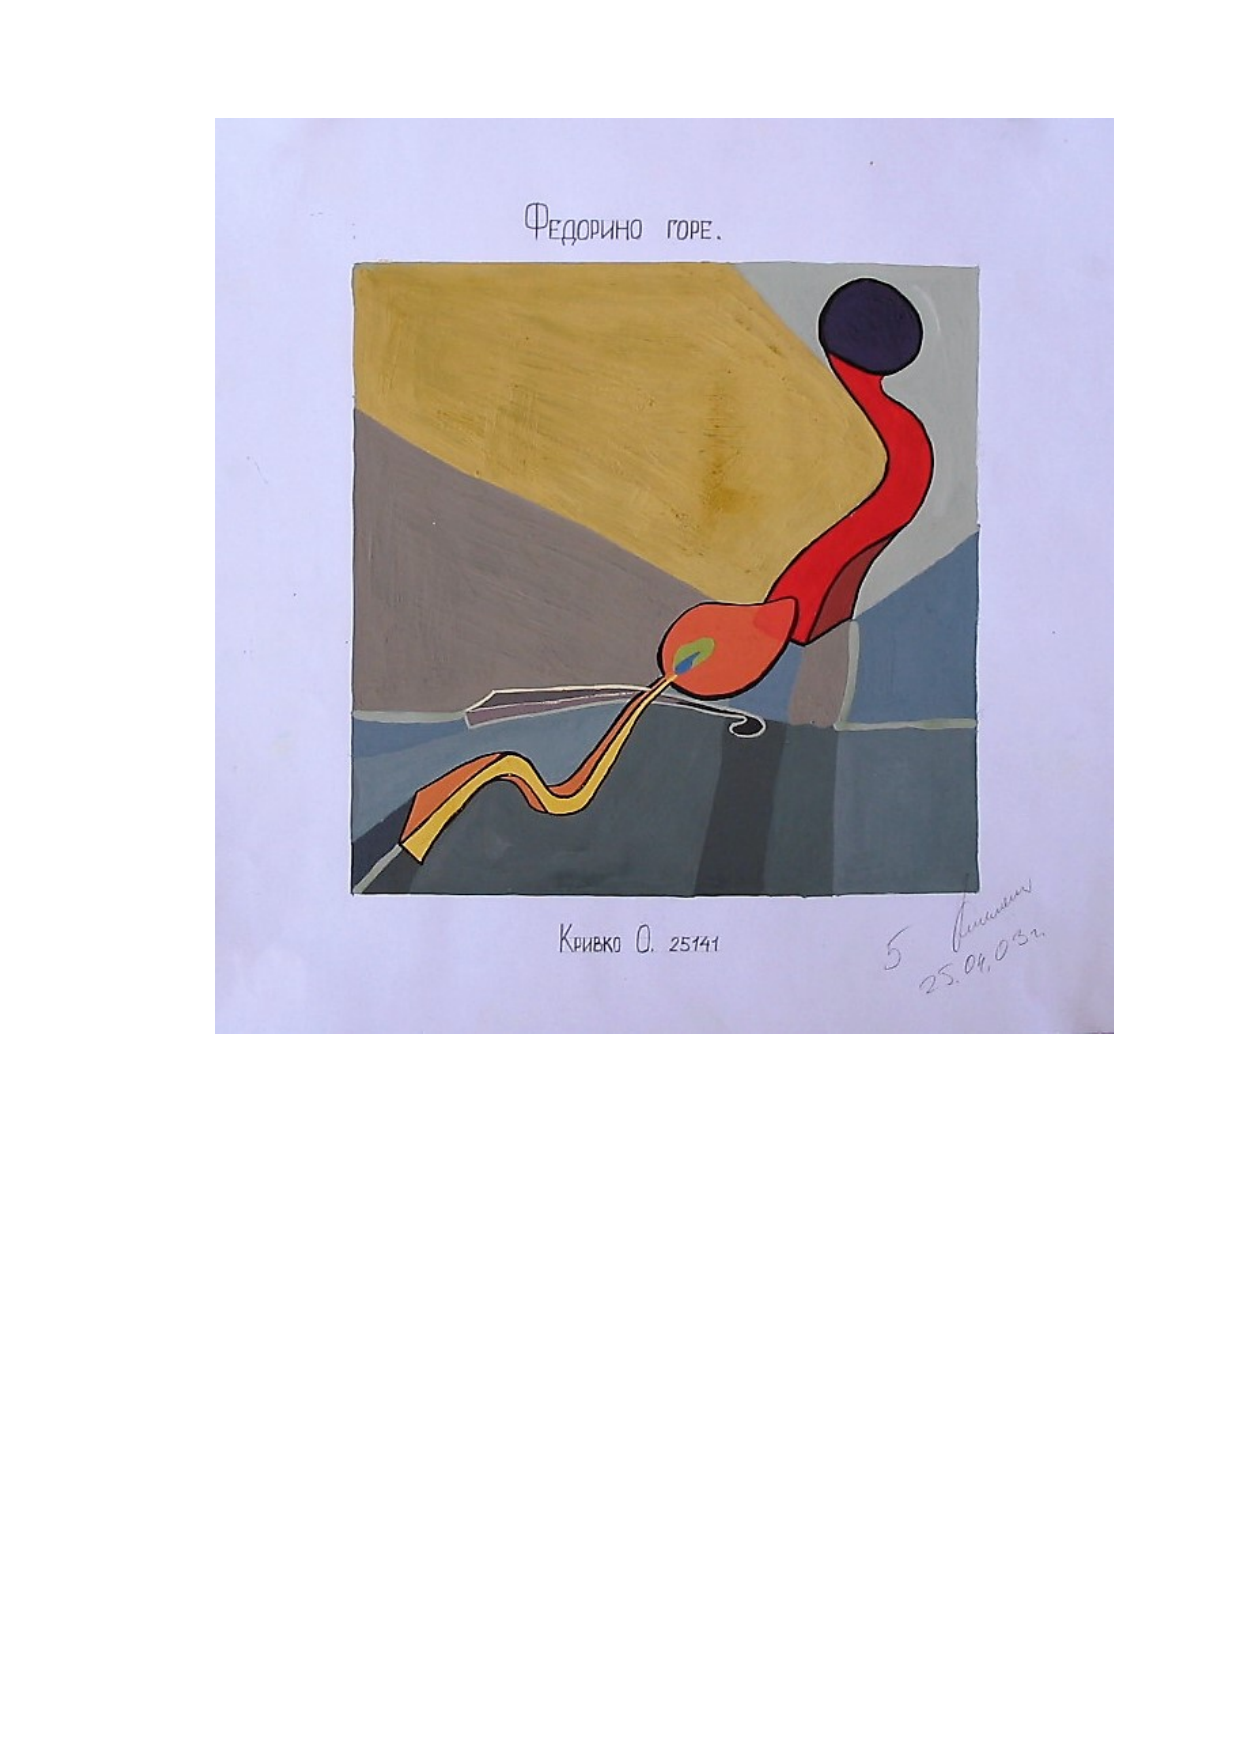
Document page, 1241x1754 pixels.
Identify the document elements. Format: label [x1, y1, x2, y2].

picture [215, 118, 1114, 1034]
